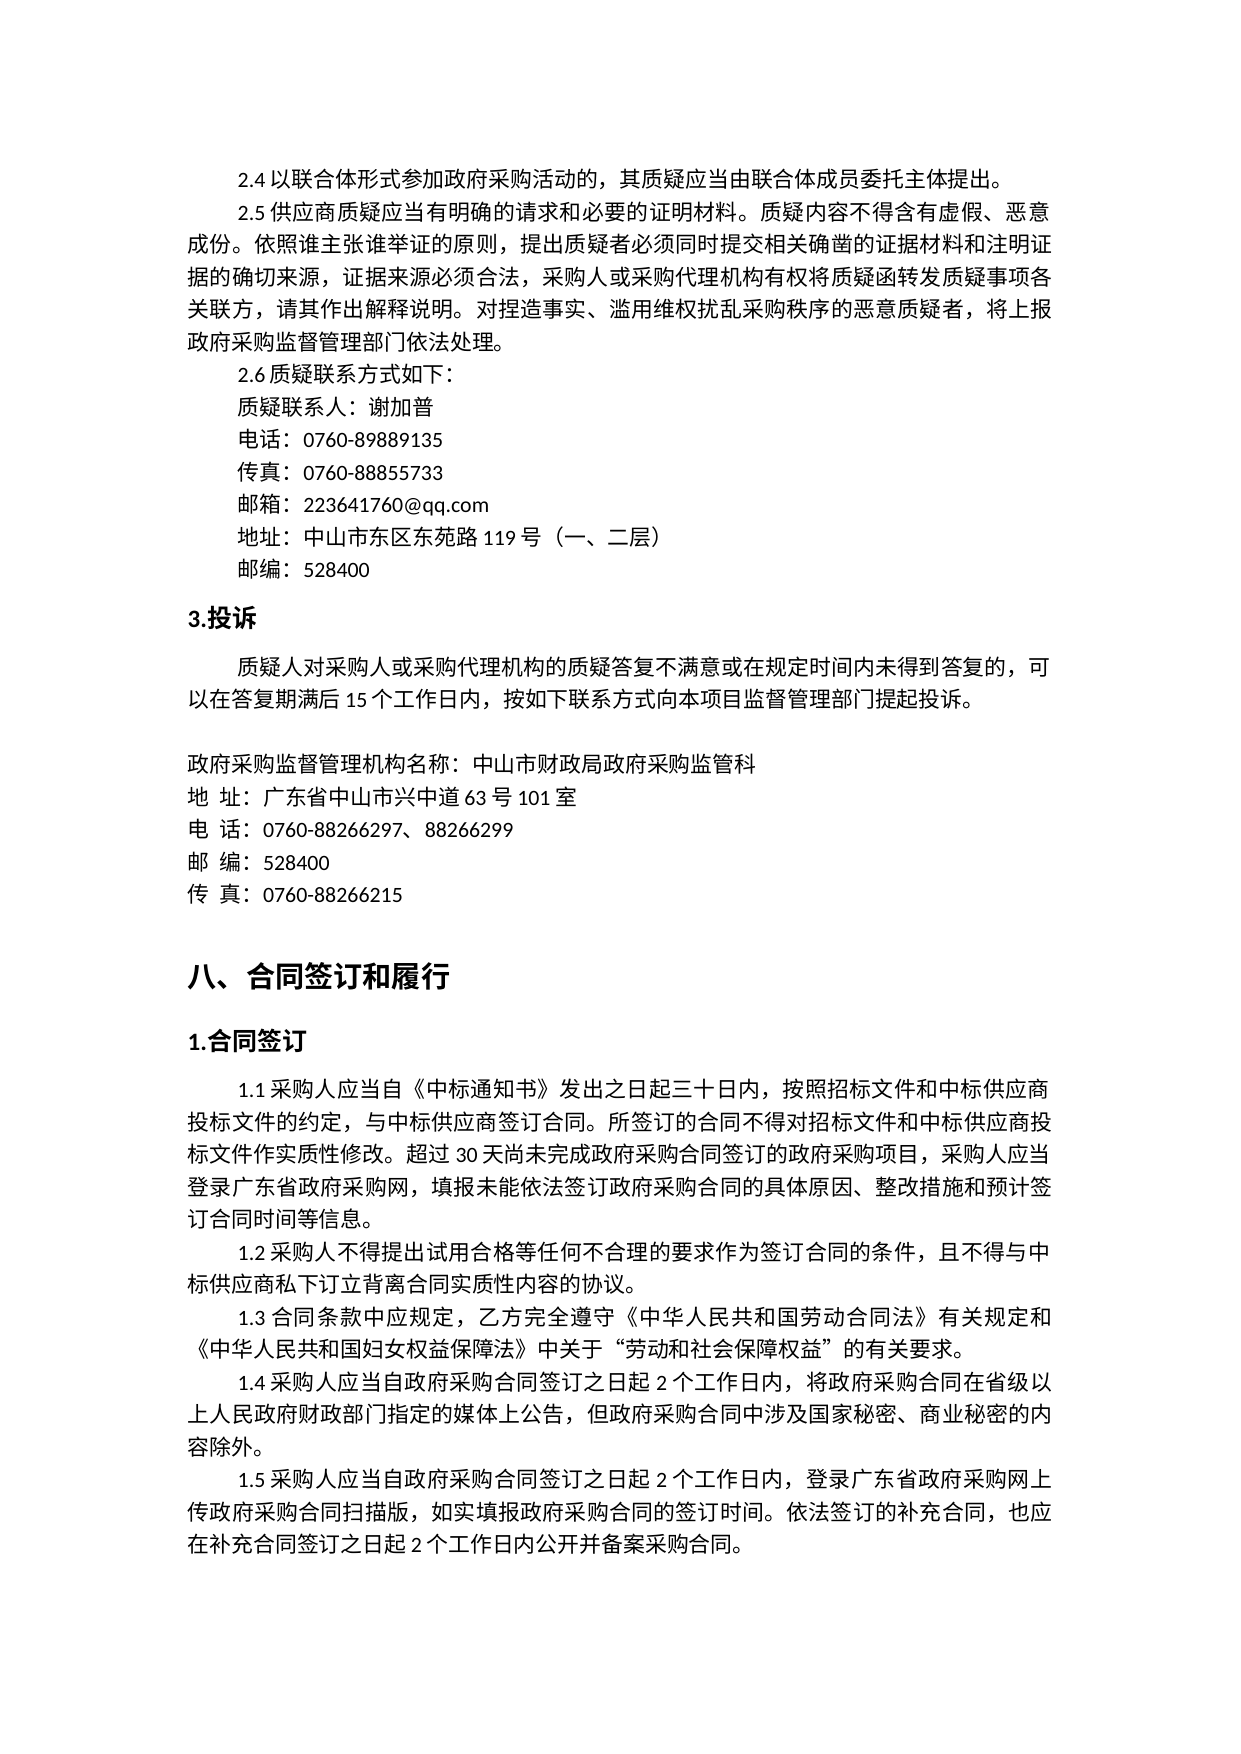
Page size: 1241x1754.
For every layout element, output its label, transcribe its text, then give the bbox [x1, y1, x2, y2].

text 地 址：广东省中山市兴中道63号101室 [187, 779, 1053, 812]
text 电话：0760-89889135 [187, 422, 1053, 454]
text 质疑联系人：谢加普 [187, 389, 1053, 422]
text 邮 编：528400 [187, 844, 1053, 877]
text 1.3合同条款中应规定，乙方完全遵守《中华人民共和国劳动合同法》有关规定和《中华人民共和国妇女权益保障法》中关于“劳动和社会保障权益”的有关要求。 [187, 1299, 1053, 1364]
text 政府采购监督管理机构名称：中山市财政局政府采购监管科 [187, 747, 1053, 779]
text 1.5采购人应当自政府采购合同签订之日起2个工作日内，登录广东省政府采购网上传政府采购合同扫描版，如实填报政府采购合同的签订时间。依法签订的补充合同，也应在补充合同签订之日起2个工作日内公开并备案采购合同。 [187, 1462, 1053, 1559]
text 地址：中山市东区东苑路119号（一、二层） [187, 519, 1053, 552]
text 传 真：0760-88266215 [187, 877, 1053, 909]
text 1.1采购人应当自《中标通知书》发出之日起三十日内，按照招标文件和中标供应商投标文件的约定，与中标供应商签订合同。所签订的合同不得对招标文件和中标供应商投标文件作实质性修改。超过30天尚未完成政府采购合同签订的政府采购项目，采购人应当登录广东省政府采购网，填报未能依法签订政府采购合同的具体原因、整改措施和预计签订合同时间等信息。 [187, 1072, 1053, 1234]
text 2.6质疑联系方式如下： [187, 357, 1053, 389]
text 1.4采购人应当自政府采购合同签订之日起2个工作日内，将政府采购合同在省级以上人民政府财政部门指定的媒体上公告，但政府采购合同中涉及国家秘密、商业秘密的内容除外。 [187, 1364, 1053, 1462]
text 1.2采购人不得提出试用合格等任何不合理的要求作为签订合同的条件，且不得与中标供应商私下订立背离合同实质性内容的协议。 [187, 1234, 1053, 1299]
text 电 话：0760-88266297、88266299 [187, 812, 1053, 844]
text 3.投诉 [187, 584, 1053, 649]
text 邮编：528400 [187, 552, 1053, 584]
text 传真：0760-88855733 [187, 454, 1053, 487]
text 1.合同签订 [187, 1007, 1053, 1072]
text 八、合同签订和履行 [187, 942, 1053, 1007]
text 邮箱：223641760@qq.com [187, 487, 1053, 519]
text 2.4以联合体形式参加政府采购活动的，其质疑应当由联合体成员委托主体提出。 [187, 162, 1053, 194]
text 质疑人对采购人或采购代理机构的质疑答复不满意或在规定时间内未得到答复的，可以在答复期满后15个工作日内，按如下联系方式向本项目监督管理部门提起投诉。 [187, 649, 1053, 714]
text 2.5供应商质疑应当有明确的请求和必要的证明材料。质疑内容不得含有虚假、恶意成份。依照谁主张谁举证的原则，提出质疑者必须同时提交相关确凿的证据材料和注明证据的确切来源，证据来源必须合法，采购人或采购代理机构有权将质疑函转发质疑事项各关联方，请其作出解释说明。对捏造事实、滥用维权扰乱采购秩序的恶意质疑者，将上报政府采购监督管理部门依法处理。 [187, 194, 1053, 357]
